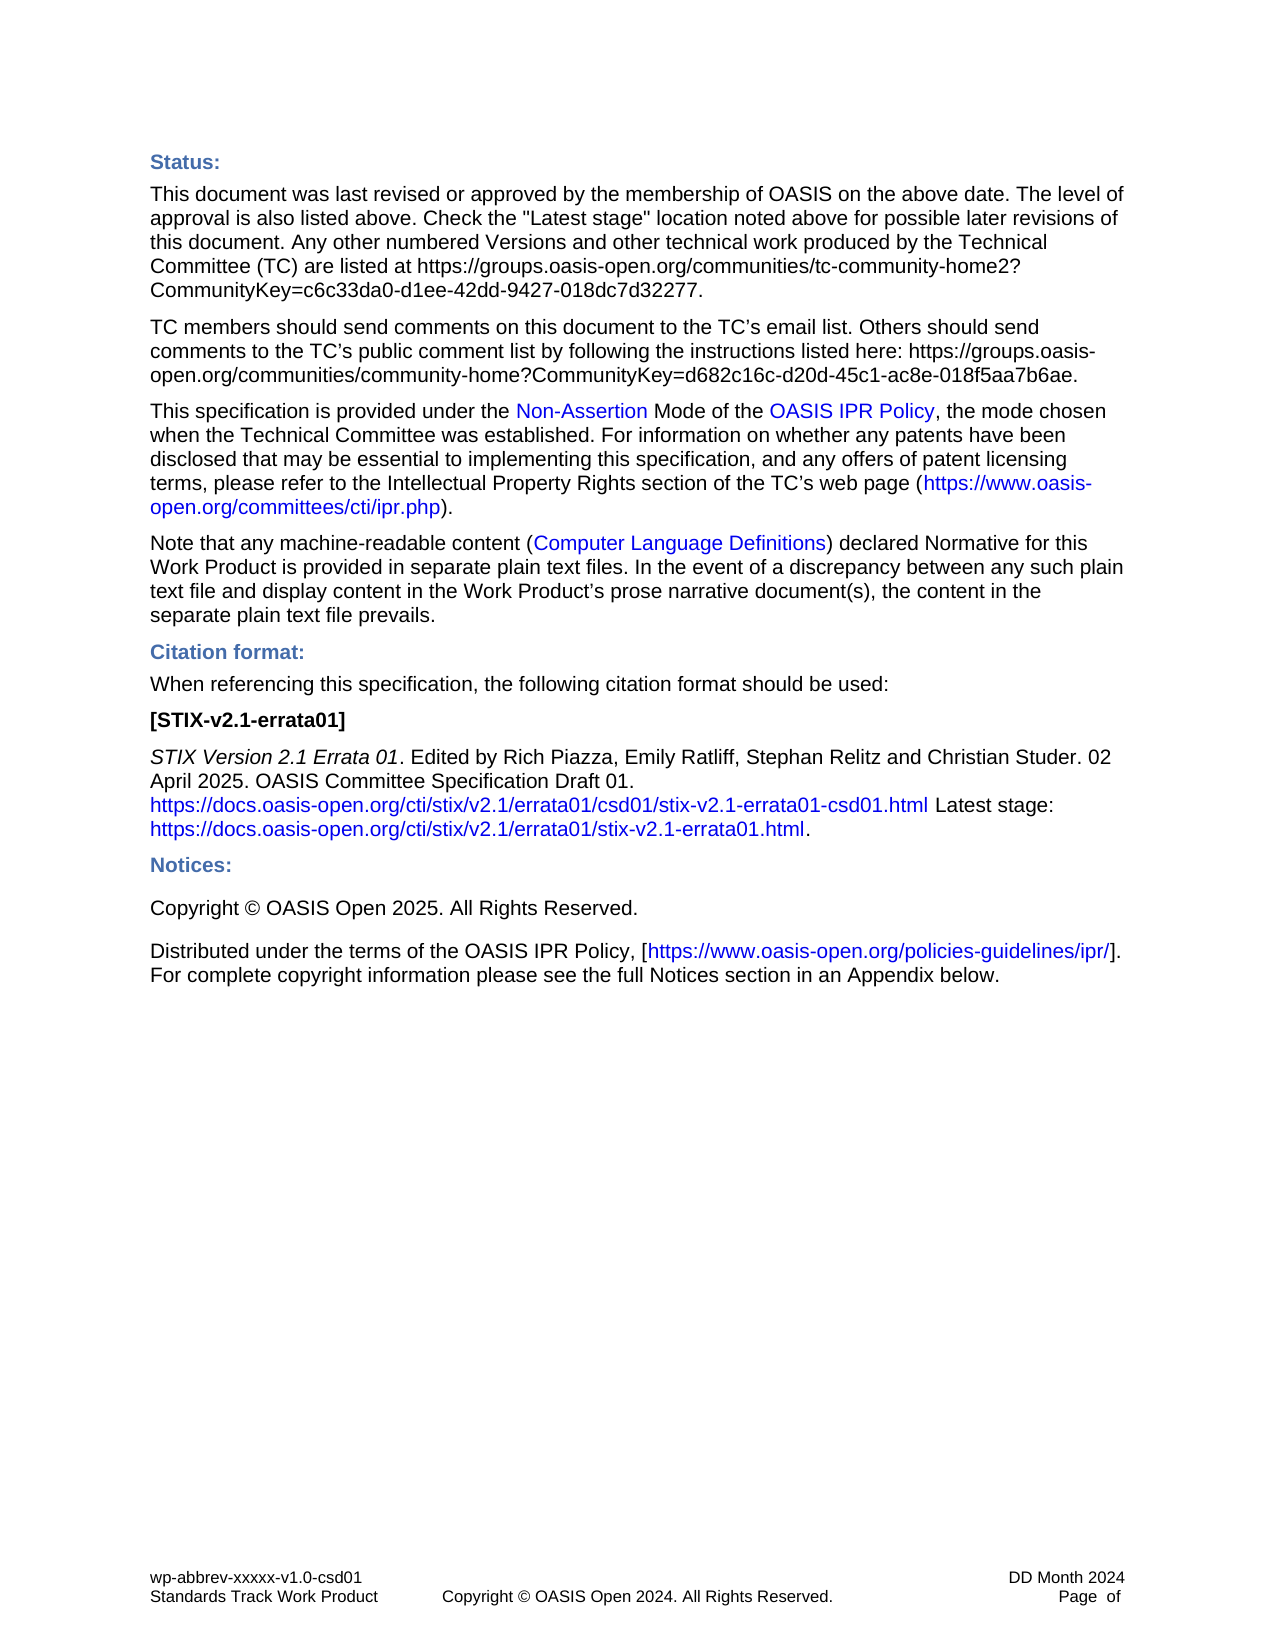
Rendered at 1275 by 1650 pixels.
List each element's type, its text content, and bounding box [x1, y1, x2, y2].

text When referencing this specification, the following citation format should be used: [150, 672, 1125, 696]
title Status: [150, 150, 1125, 174]
text STIX Version 2.1 Errata 01. Edited by Rich Piazza, Emily Ratliff, Stephan Relitz and Christian Studer. 02 April 2025. OASIS Committee Specification Draft 01. https://docs.oasis-open.org/cti/stix/v2.1/errata01/csd01/stix-v2.1-errata01-csd01.html Latest stage: https://docs.oasis-open.org/cti/stix/v2.1/errata01/stix-v2.1-errata01.html. [150, 745, 1125, 841]
text This specification is provided under the Non-Assertion Mode of the OASIS IPR Policy, the mode chosen when the Technical Committee was established. For information on whether any patents have been disclosed that may be essential to implementing this specification, and any offers of patent licensing terms, please refer to the Intellectual Property Rights section of the TC’s web page (https://www.oasis-open.org/committees/cti/ipr.php). [150, 399, 1125, 519]
title Citation format: [150, 639, 1125, 663]
title Notices: [150, 853, 1125, 877]
text Copyright © OASIS Open 2025. All Rights Reserved. [150, 896, 1125, 920]
text Distributed under the terms of the OASIS IPR Policy, [https://www.oasis-open.org/policies-guidelines/ipr/]. For complete copyright information please see the full Notices section in an Appendix below. [150, 938, 1125, 986]
text This document was last revised or approved by the membership of OASIS on the above date. The level of approval is also listed above. Check the "Latest stage" location noted above for possible later revisions of this document. Any other numbered Versions and other technical work produced by the Technical Committee (TC) are listed at https://groups.oasis-open.org/communities/tc-community-home2?CommunityKey=c6c33da0-d1ee-42dd-9427-018dc7d32277. [150, 182, 1125, 302]
text Note that any machine-readable content (Computer Language Definitions) declared Normative for this Work Product is provided in separate plain text files. In the event of a discrepancy between any such plain text file and display content in the Work Product’s prose narrative document(s), the content in the separate plain text file prevails. [150, 531, 1125, 627]
text TC members should send comments on this document to the TC’s email list. Others should send comments to the TC’s public comment list by following the instructions listed here: https://groups.oasis-open.org/communities/community-home?CommunityKey=d682c16c-d20d-45c1-ac8e-018f5aa7b6ae. [150, 314, 1125, 386]
text [STIX-v2.1-errata01] [150, 708, 1125, 732]
